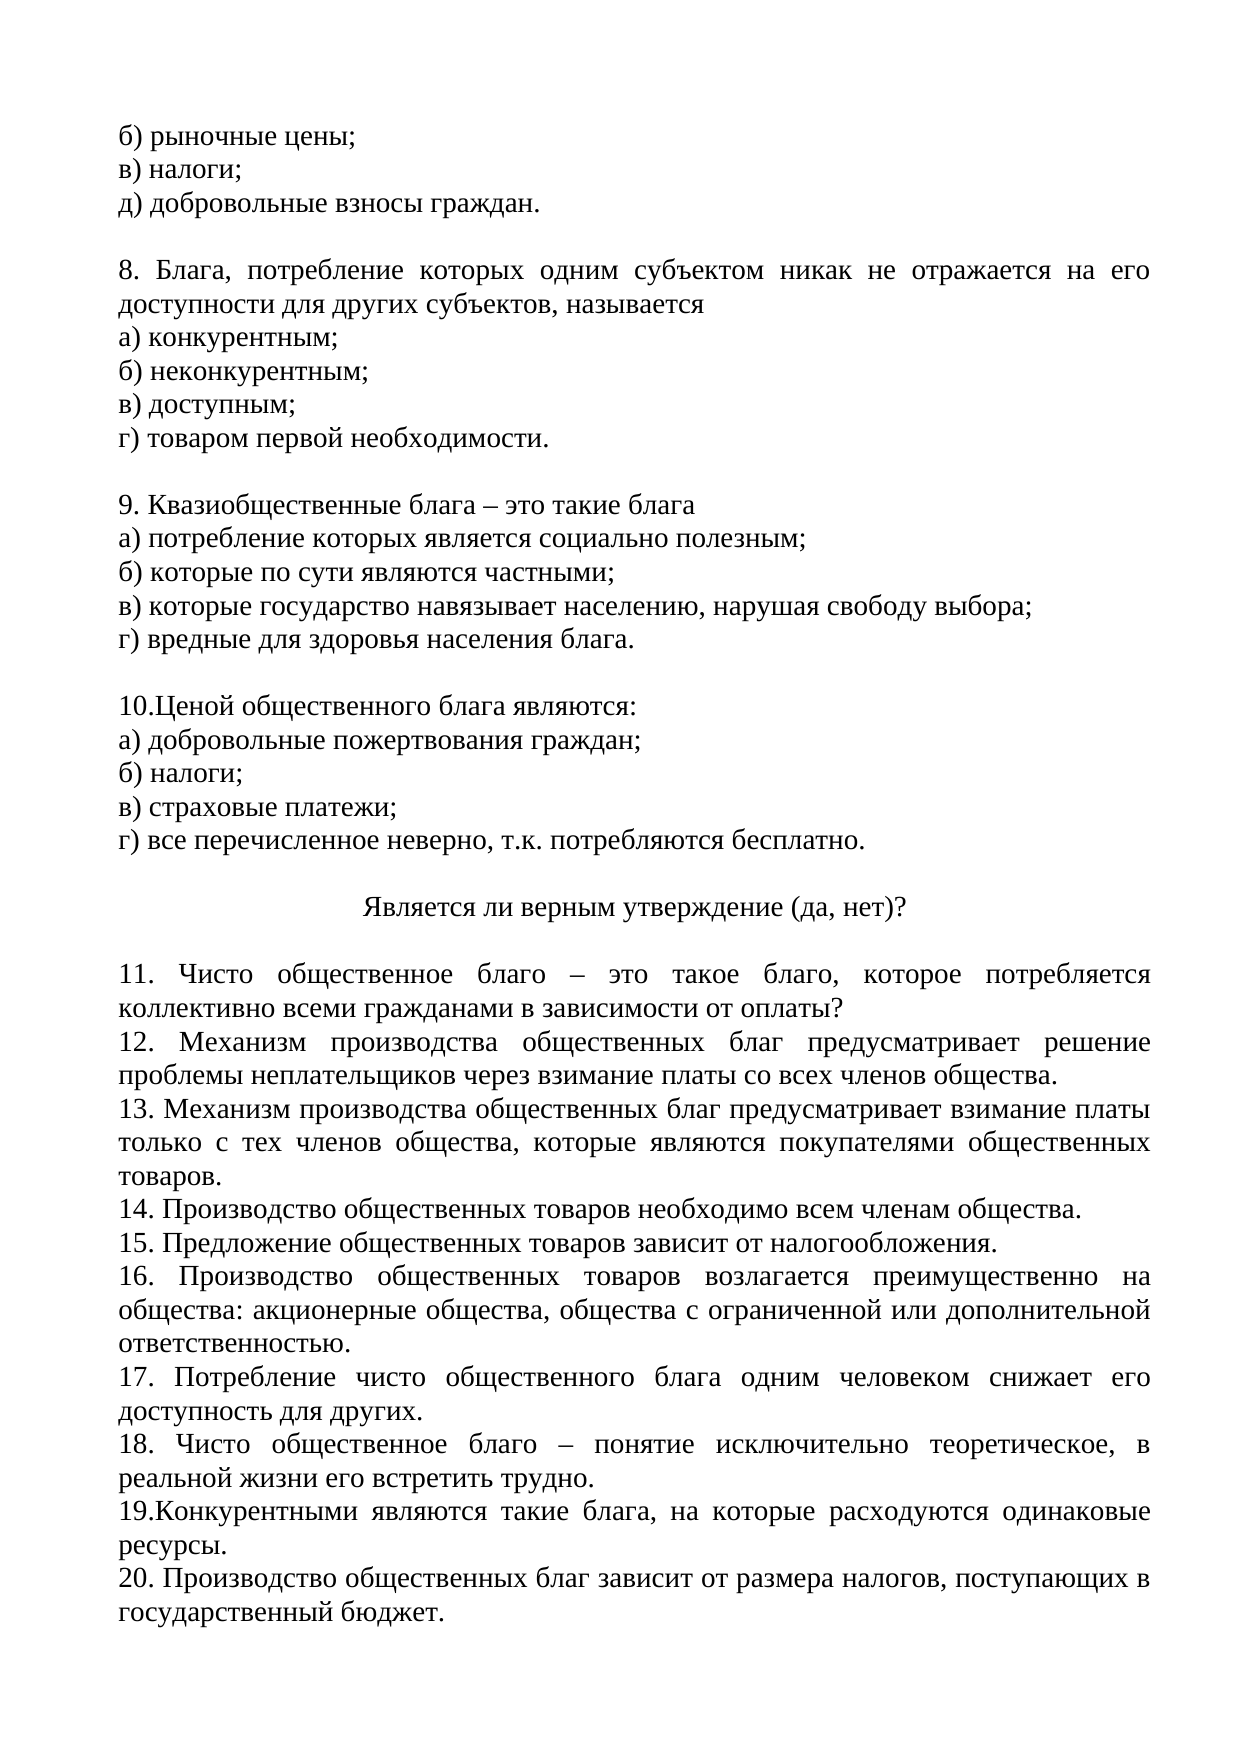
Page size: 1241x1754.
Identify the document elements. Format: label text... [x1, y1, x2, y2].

text а) конкурентным; [118, 319, 1152, 353]
text в) которые государство навязывает населению, нарушая свободу выбора; [118, 588, 1152, 621]
text 9. Квазиобщественные блага – это такие блага [118, 487, 1152, 521]
text г) вредные для здоровья населения блага. [118, 621, 1152, 655]
text 17. Потребление чисто общественного блага одним человеком снижает его доступность для других. [118, 1359, 1152, 1426]
text б) которые по сути являются частными; [118, 554, 1152, 588]
text б) рыночные цены; [118, 118, 1152, 152]
text 8. Блага, потребление которых одним субъектом никак не отражается на его доступности для других субъектов, называется [118, 252, 1152, 319]
text а) потребление которых является социально полезным; [118, 521, 1152, 554]
text 11. Чисто общественное благо – это такое благо, которое потребляется коллективно всеми гражданами в зависимости от оплаты? [118, 957, 1152, 1024]
text в) налоги; [118, 152, 1152, 185]
text 12. Механизм производства общественных благ предусматривает решение проблемы неплательщиков через взимание платы со всех членов общества. [118, 1024, 1152, 1091]
text 10.Ценой общественного блага являются: [118, 688, 1152, 722]
text а) добровольные пожертвования граждан; [118, 722, 1152, 755]
text 19.Конкурентными являются такие блага, на которые расходуются одинаковые ресурсы. [118, 1493, 1152, 1560]
text Является ли верным утверждение (да, нет)? [118, 889, 1152, 923]
text 16. Производство общественных товаров возлагается преимущественно на общества: акционерные общества, общества с ограниченной или дополнительной ответственностью. [118, 1258, 1152, 1359]
text б) налоги; [118, 755, 1152, 789]
text д) добровольные взносы граждан. [118, 185, 1152, 219]
text в) страховые платежи; [118, 789, 1152, 822]
text б) неконкурентным; [118, 353, 1152, 386]
text г) все перечисленное неверно, т.к. потребляются бесплатно. [118, 822, 1152, 856]
text в) доступным; [118, 386, 1152, 420]
text 15. Предложение общественных товаров зависит от налогообложения. [118, 1225, 1152, 1258]
text г) товаром первой необходимости. [118, 420, 1152, 453]
text 13. Механизм производства общественных благ предусматривает взимание платы только с тех членов общества, которые являются покупателями общественных товаров. [118, 1091, 1152, 1191]
text 18. Чисто общественное благо – понятие исключительно теоретическое, в реальной жизни его встретить трудно. [118, 1426, 1152, 1493]
text 20. Производство общественных благ зависит от размера налогов, поступающих в государственный бюджет. [118, 1560, 1152, 1627]
text 14. Производство общественных товаров необходимо всем членам общества. [118, 1191, 1152, 1225]
